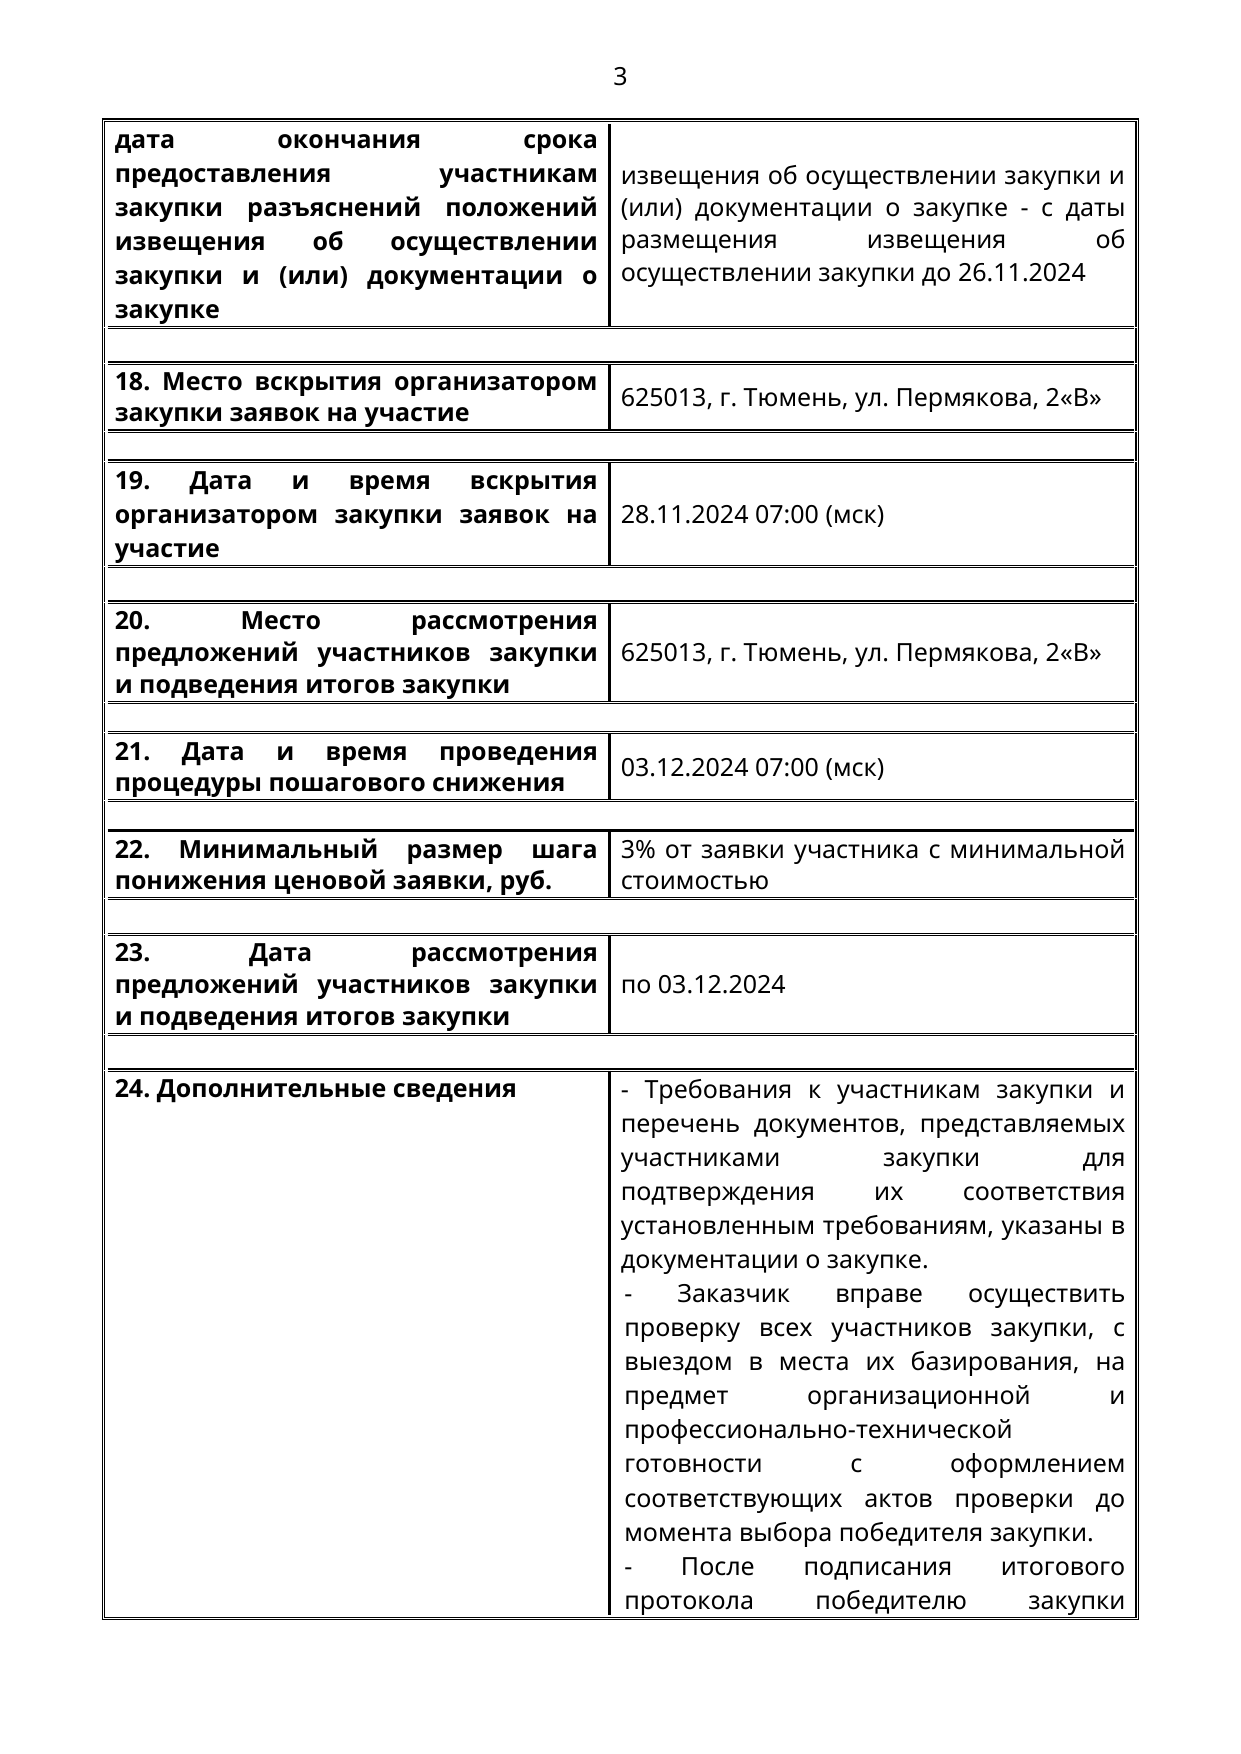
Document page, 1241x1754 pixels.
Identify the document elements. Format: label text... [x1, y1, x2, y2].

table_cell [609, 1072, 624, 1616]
table_cell 625013, г. Тюмень, ул. Пермякова, 2«В» [611, 600, 1136, 701]
table_cell 625013, г. Тюмень, ул. Пермякова, 2«В» [611, 361, 1136, 429]
table_cell [103, 565, 1137, 600]
table_cell 20. Место рассмотрения предложений участников закупки и подведения итогов закупки [105, 600, 608, 701]
table_cell 21. Дата и время проведения процедуры пошагового снижения [103, 731, 609, 799]
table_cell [105, 1068, 609, 1616]
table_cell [609, 122, 1135, 326]
table_cell 23. Дата рассмотрения предложений участников закупки и подведения итогов закупки [105, 933, 608, 1033]
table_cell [105, 122, 609, 326]
table_cell [105, 429, 1136, 459]
table_cell 18. Место вскрытия организатором закупки заявок на участие [105, 361, 608, 429]
table_cell 03.12.2024 07:00 (мск) [609, 731, 1137, 799]
table_cell 28.11.2024 07:00 (мск) [611, 459, 1136, 565]
table_cell по 03.12.2024 [611, 933, 1136, 1033]
table_cell 19. Дата и время вскрытия организатором закупки заявок на участие [105, 459, 608, 565]
table_cell [103, 326, 1137, 361]
table_cell [103, 897, 1137, 932]
table_cell 3% от заявки участника с минимальной стоимостью [611, 829, 1135, 897]
table_cell [103, 1033, 1137, 1068]
table_cell [103, 799, 1137, 829]
table_cell 22. Минимальный размер шага понижения ценовой заявки, руб. [105, 829, 608, 897]
table_cell [103, 701, 1137, 731]
